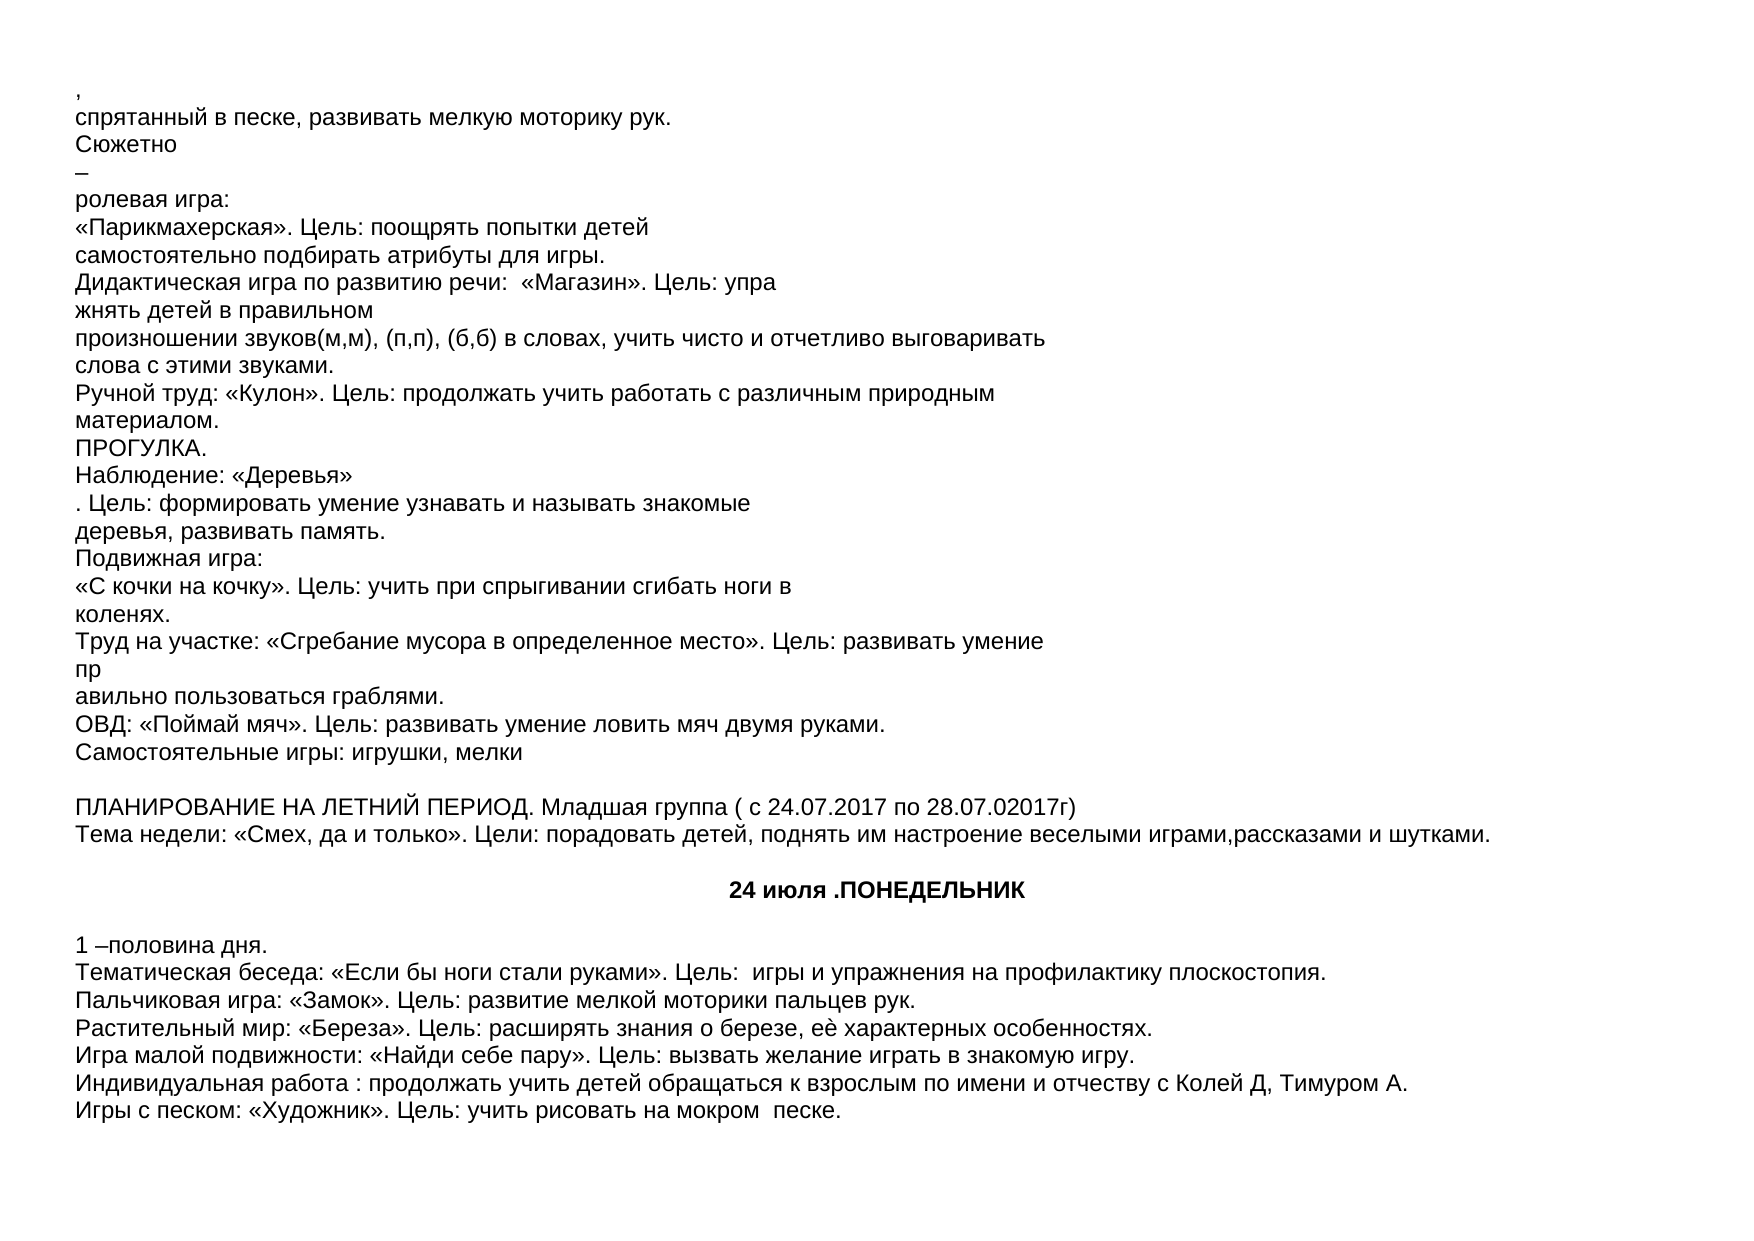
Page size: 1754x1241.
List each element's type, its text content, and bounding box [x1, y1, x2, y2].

text , [75, 75, 1679, 103]
text самостоятельно подбирать атрибуты для игры. [75, 241, 1679, 268]
text Подвижная игра: [75, 544, 1679, 572]
text Пальчиковая игра: «Замок». Цель: развитие мелкой моторики пальцев рук. [75, 986, 1679, 1013]
text Растительный мир: «Береза». Цель: расширять знания о березе, еѐ характерных особенностях. [75, 1013, 1679, 1041]
text ОВД: «Поймай мяч». Цель: развивать умение ловить мяч двумя руками. [75, 710, 1679, 737]
text . Цель: формировать умение узнавать и называть знакомые [75, 489, 1679, 517]
text Индивидуальная работа : продолжать учить детей обращаться к взрослым по имени и отчеству с Колей Д, Тимуром А. [75, 1069, 1679, 1096]
text авильно пользоваться граблями. [75, 682, 1679, 710]
text ПРОГУЛКА. [75, 434, 1679, 461]
text Сюжетно [75, 130, 1679, 158]
text 24 июля .ПОНЕДЕЛЬНИК [75, 876, 1679, 903]
text произношении звуков(м,м), (п,п), (б,б) в словах, учить чисто и отчетливо выговаривать [75, 323, 1679, 351]
text Труд на участке: «Сгребание мусора в определенное место». Цель: развивать умение [75, 627, 1679, 655]
text Самостоятельные игры: игрушки, мелки [75, 737, 1679, 765]
text спрятанный в песке, развивать мелкую моторику рук. [75, 103, 1679, 130]
text – [75, 158, 1679, 185]
text Тематическая беседа: «Если бы ноги стали руками». Цель: игры и упражнения на профилактику плоскостопия. [75, 958, 1679, 986]
text материалом. [75, 406, 1679, 434]
text «С кочки на кочку». Цель: учить при спрыгивании сгибать ноги в [75, 572, 1679, 599]
text 1 –половина дня. [75, 931, 1679, 958]
text «Парикмахерская». Цель: поощрять попытки детей [75, 213, 1679, 241]
text Ручной труд: «Кулон». Цель: продолжать учить работать с различным природным [75, 379, 1679, 406]
text пр [75, 655, 1679, 682]
text Игры с песком: «Художник». Цель: учить рисовать на мокром песке. [75, 1096, 1679, 1124]
text Дидактическая игра по развитию речи: «Магазин». Цель: упра [75, 268, 1679, 296]
text ПЛАНИРОВАНИЕ НА ЛЕТНИЙ ПЕРИОД. Младшая группа ( с 24.07.2017 по 28.07.02017г) [75, 793, 1679, 820]
text деревья, развивать память. [75, 517, 1679, 544]
text ролевая игра: [75, 185, 1679, 213]
text Наблюдение: «Деревья» [75, 461, 1679, 489]
text жнять детей в правильном [75, 296, 1679, 323]
text Игра малой подвижности: «Найди себе пару». Цель: вызвать желание играть в знакомую игру. [75, 1041, 1679, 1069]
text слова с этими звуками. [75, 351, 1679, 379]
text Тема недели: «Смех, да и только». Цели: порадовать детей, поднять им настроение веселыми играми,рассказами и шутками. [75, 820, 1679, 848]
text коленях. [75, 599, 1679, 627]
